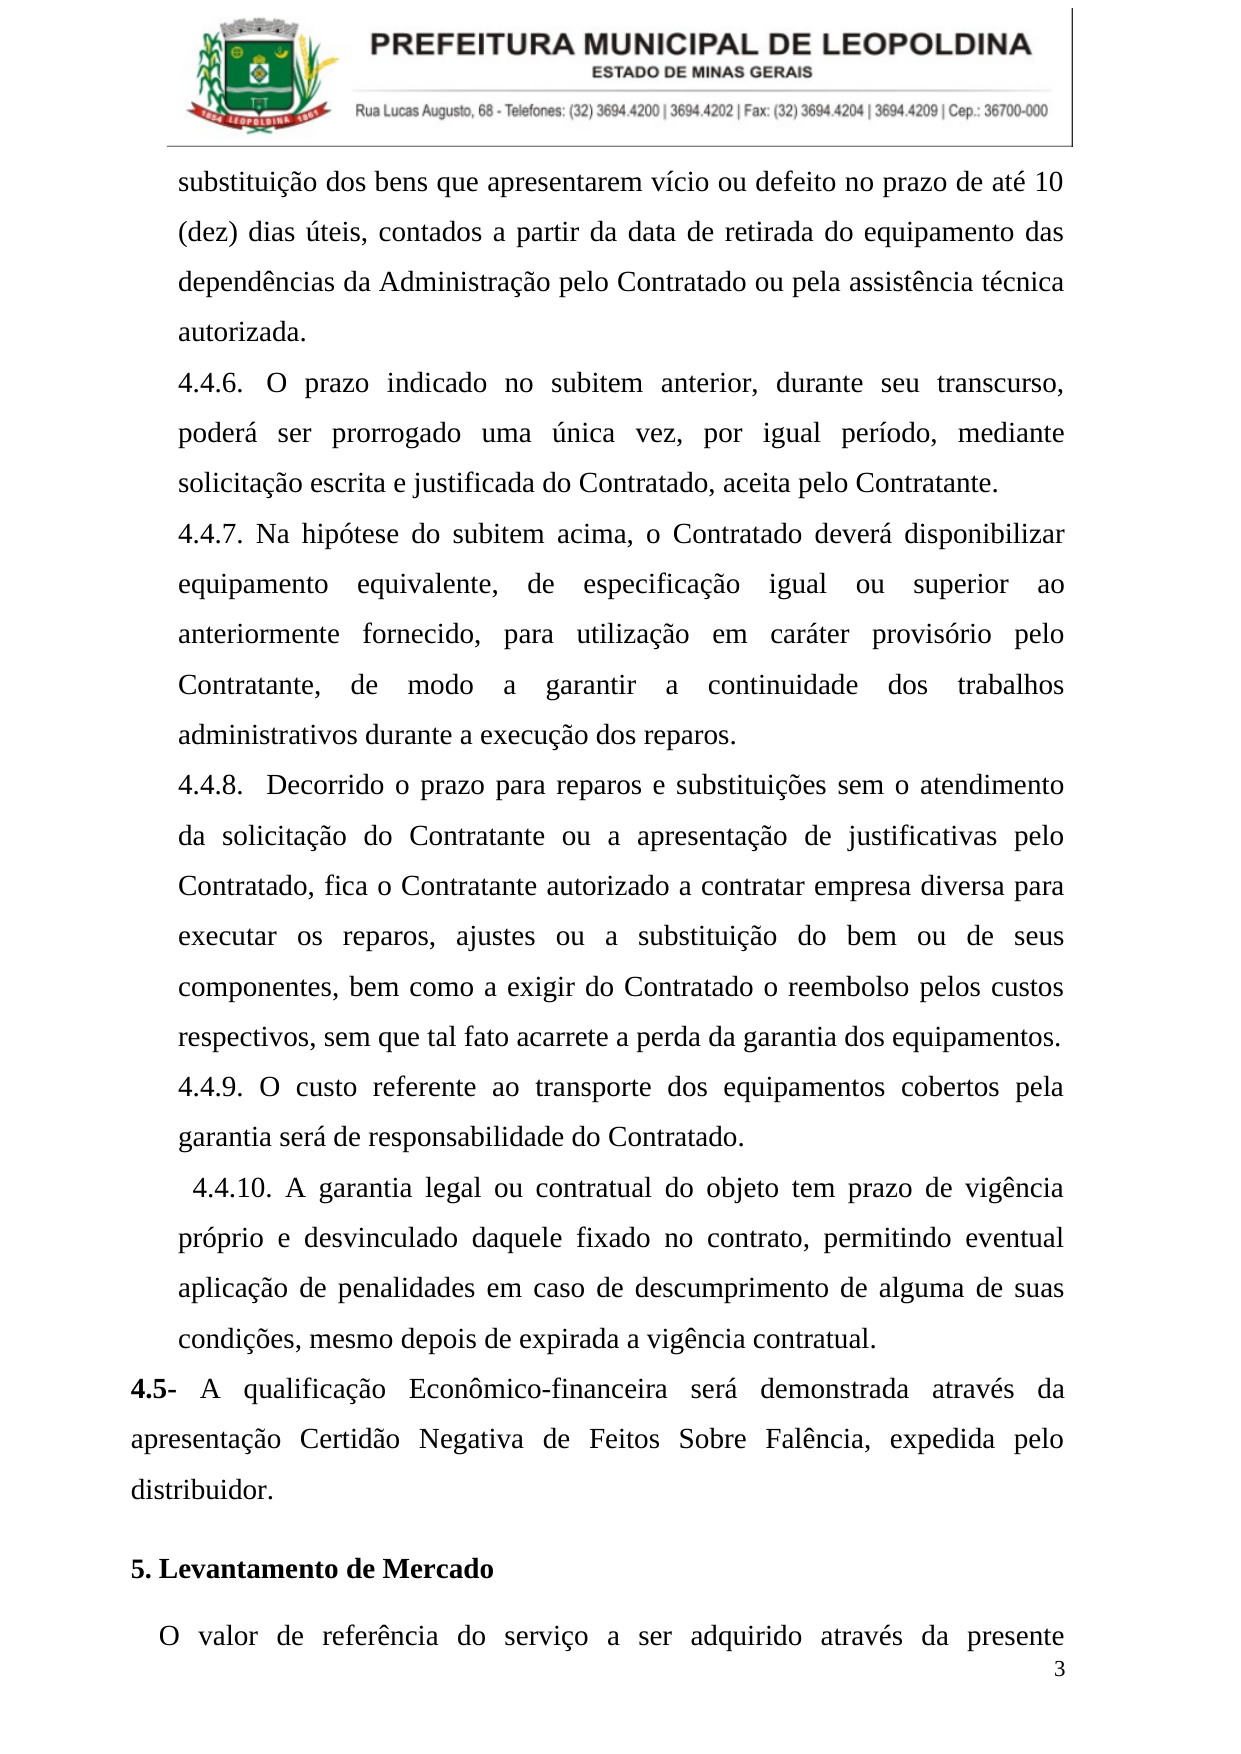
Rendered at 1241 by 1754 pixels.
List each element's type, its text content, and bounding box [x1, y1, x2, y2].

text 4.4.9. O custo referente ao transporte dos equipamentos cobertos pela garantia será de responsabilidade do Contratado. [178, 1069, 1065, 1153]
text 4.4.8. Decorrido o prazo para reparos e substituições sem o atendimento da solicitação do Contratante ou a apresentação de justificativas pelo Contratado, fica o Contratante autorizado a contratar empresa diversa para executar os reparos, ajustes ou a substituição do bem ou de seus componentes, bem como a exigir do Contratado o reembolso pelos custos respectivos, sem que tal fato acarrete a perda da garantia dos equipamentos. [178, 767, 1065, 1052]
text 4.5- A qualificação Econômico-financeira será demonstrada através da apresentação Certidão Negativa de Feitos Sobre Falência, expedida pelo distribuidor. [131, 1371, 1065, 1505]
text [131, 1618, 1065, 1652]
text 4.4.6. O prazo indicado no subitem anterior, durante seu transcurso, poderá ser prorrogado uma única vez, por igual período, mediante solicitação escrita e justificada do Contratado, aceita pelo Contratante. [178, 365, 1065, 499]
text 4.4.10. A garantia legal ou contratual do objeto tem prazo de vigência próprio e desvinculado daquele fixado no contrato, permitindo eventual aplicação de penalidades em caso de descumprimento de alguma de suas condições, mesmo depois de expirada a vigência contratual. [178, 1170, 1065, 1354]
text 4.4.7. Na hipótese do subitem acima, o Contratado deverá disponibilizar equipamento equivalente, de especificação igual ou superior ao anteriormente fornecido, para utilização em caráter provisório pelo Contratante, de modo a garantir a continuidade dos trabalhos administrativos durante a execução dos reparos. [178, 516, 1065, 751]
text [178, 125, 1065, 348]
list Levantamento de Mercado [131, 1551, 1065, 1584]
